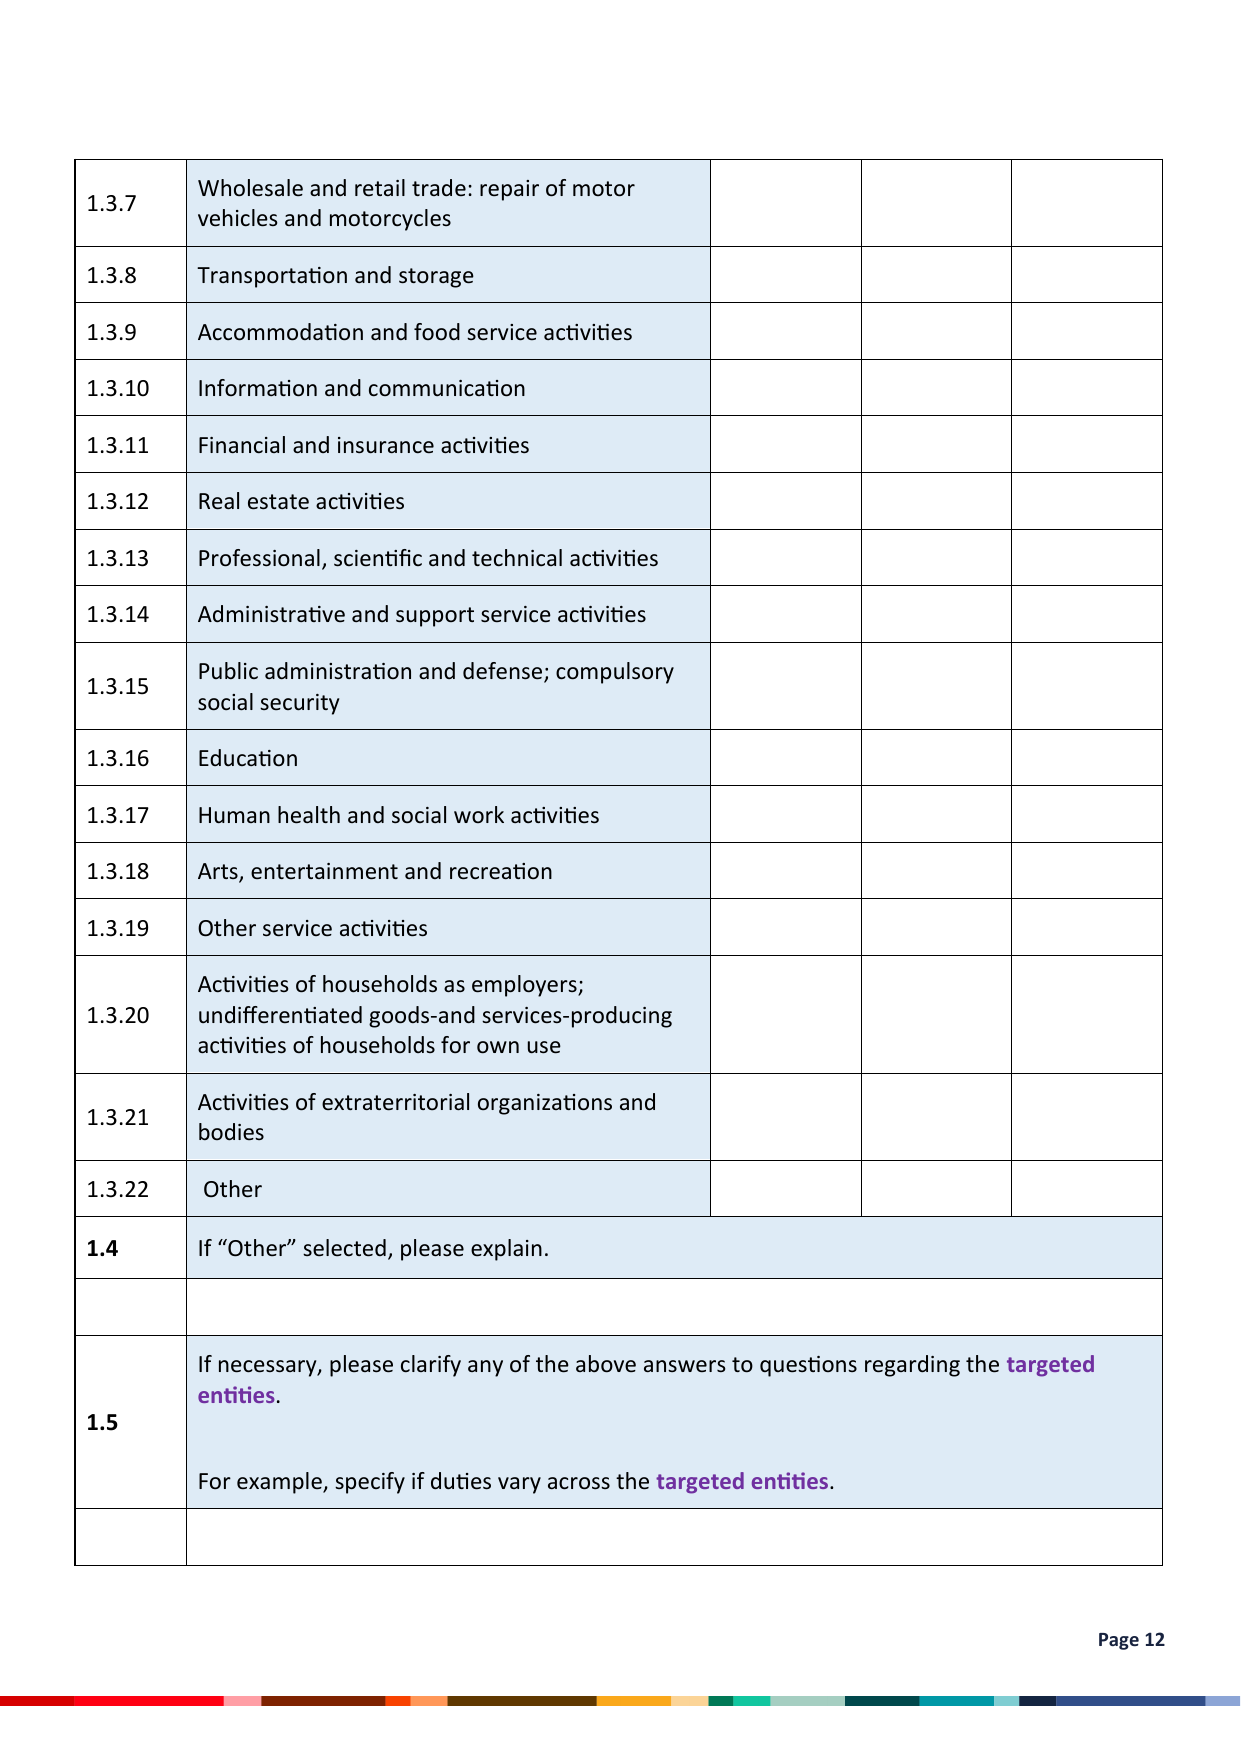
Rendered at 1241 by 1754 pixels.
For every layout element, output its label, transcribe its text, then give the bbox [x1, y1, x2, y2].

table_cell [1012, 899, 1162, 955]
table_cell [711, 786, 861, 842]
table_cell 1.3.8 [76, 247, 186, 302]
table_cell [1012, 1161, 1162, 1216]
table_cell 1.3.18 [76, 843, 186, 898]
table_cell [862, 643, 1011, 729]
table_cell Real estate activities [187, 473, 710, 528]
table_cell 1.3.12 [76, 473, 186, 528]
table_cell Information and communication [187, 360, 710, 415]
table_cell [711, 956, 861, 1072]
table_cell [711, 643, 861, 729]
table_cell 1.3.14 [76, 586, 186, 642]
table_cell [862, 473, 1011, 528]
table_cell Professional, scientific and technical activities [187, 530, 710, 585]
table_cell [187, 1279, 1162, 1335]
table_cell [76, 1509, 186, 1564]
table_cell [1012, 1074, 1162, 1159]
table_cell [711, 303, 861, 359]
table_cell [711, 360, 861, 415]
table_cell [1012, 643, 1162, 729]
table_cell [1012, 416, 1162, 472]
table_cell [1012, 586, 1162, 642]
table_cell [1012, 160, 1162, 246]
table_cell 1.5 [76, 1336, 186, 1508]
table_cell Human health and social work activities [187, 786, 710, 842]
table_cell Activities of extraterritorial organizations and bodies [187, 1074, 710, 1159]
table_cell [1012, 530, 1162, 585]
table_cell 1.3.19 [76, 899, 186, 955]
table_cell [862, 1161, 1011, 1216]
table_cell Transportation and storage [187, 247, 710, 302]
table_cell [1012, 473, 1162, 528]
table_cell 1.4 [76, 1217, 186, 1278]
table_cell [711, 530, 861, 585]
table_cell Wholesale and retail trade: repair of motor vehicles and motorcycles [187, 160, 710, 246]
table_cell [862, 416, 1011, 472]
table_cell [1012, 303, 1162, 359]
table_cell [711, 160, 861, 246]
table_cell Administrative and support service activities [187, 586, 710, 642]
table_cell [711, 1161, 861, 1216]
table_cell [711, 899, 861, 955]
table_cell [187, 1509, 1162, 1564]
table_cell [862, 160, 1011, 246]
table_cell [1012, 730, 1162, 785]
table_cell If necessary, please clarify any of the above answers to questions regarding the targeted entities. For example, specify if duties vary across the targeted entities. [187, 1336, 1162, 1508]
table_cell [76, 1279, 186, 1335]
table_cell [711, 473, 861, 528]
table_cell Other [187, 1161, 710, 1216]
table_cell [711, 1074, 861, 1159]
table_cell [862, 843, 1011, 898]
table_cell Education [187, 730, 710, 785]
table_cell [711, 416, 861, 472]
table_cell If “Other” selected, please explain. [187, 1217, 1162, 1278]
table_cell [711, 586, 861, 642]
table_cell 1.3.20 [76, 956, 186, 1072]
table_cell 1.3.17 [76, 786, 186, 842]
table_cell [711, 843, 861, 898]
table_cell Arts, entertainment and recreation [187, 843, 710, 898]
picture [0, 1696, 1241, 1706]
table_cell [1012, 360, 1162, 415]
table_cell [1012, 843, 1162, 898]
table_cell [862, 360, 1011, 415]
table_cell 1.3.22 [76, 1161, 186, 1216]
table_cell [862, 786, 1011, 842]
table_cell 1.3.7 [76, 160, 186, 246]
table_cell [862, 899, 1011, 955]
table_cell 1.3.10 [76, 360, 186, 415]
table_cell Other service activities [187, 899, 710, 955]
table_cell [1012, 786, 1162, 842]
table_cell [862, 303, 1011, 359]
table_cell [862, 730, 1011, 785]
table_cell [862, 1074, 1011, 1159]
table_cell [862, 247, 1011, 302]
table_cell 1.3.9 [76, 303, 186, 359]
table_cell Activities of households as employers; undifferentiated goods-and services-producing activities of households for own use [187, 956, 710, 1072]
table_cell [1012, 956, 1162, 1072]
table_cell 1.3.15 [76, 643, 186, 729]
table_cell Financial and insurance activities [187, 416, 710, 472]
table_cell 1.3.13 [76, 530, 186, 585]
table_cell [711, 730, 861, 785]
table_cell [862, 956, 1011, 1072]
table_cell 1.3.11 [76, 416, 186, 472]
table_cell 1.3.21 [76, 1074, 186, 1159]
table_cell Public administration and defense; compulsory social security [187, 643, 710, 729]
table_cell [862, 530, 1011, 585]
table_cell [862, 586, 1011, 642]
table_cell [1012, 247, 1162, 302]
table_cell Accommodation and food service activities [187, 303, 710, 359]
table_cell [711, 247, 861, 302]
table_cell 1.3.16 [76, 730, 186, 785]
